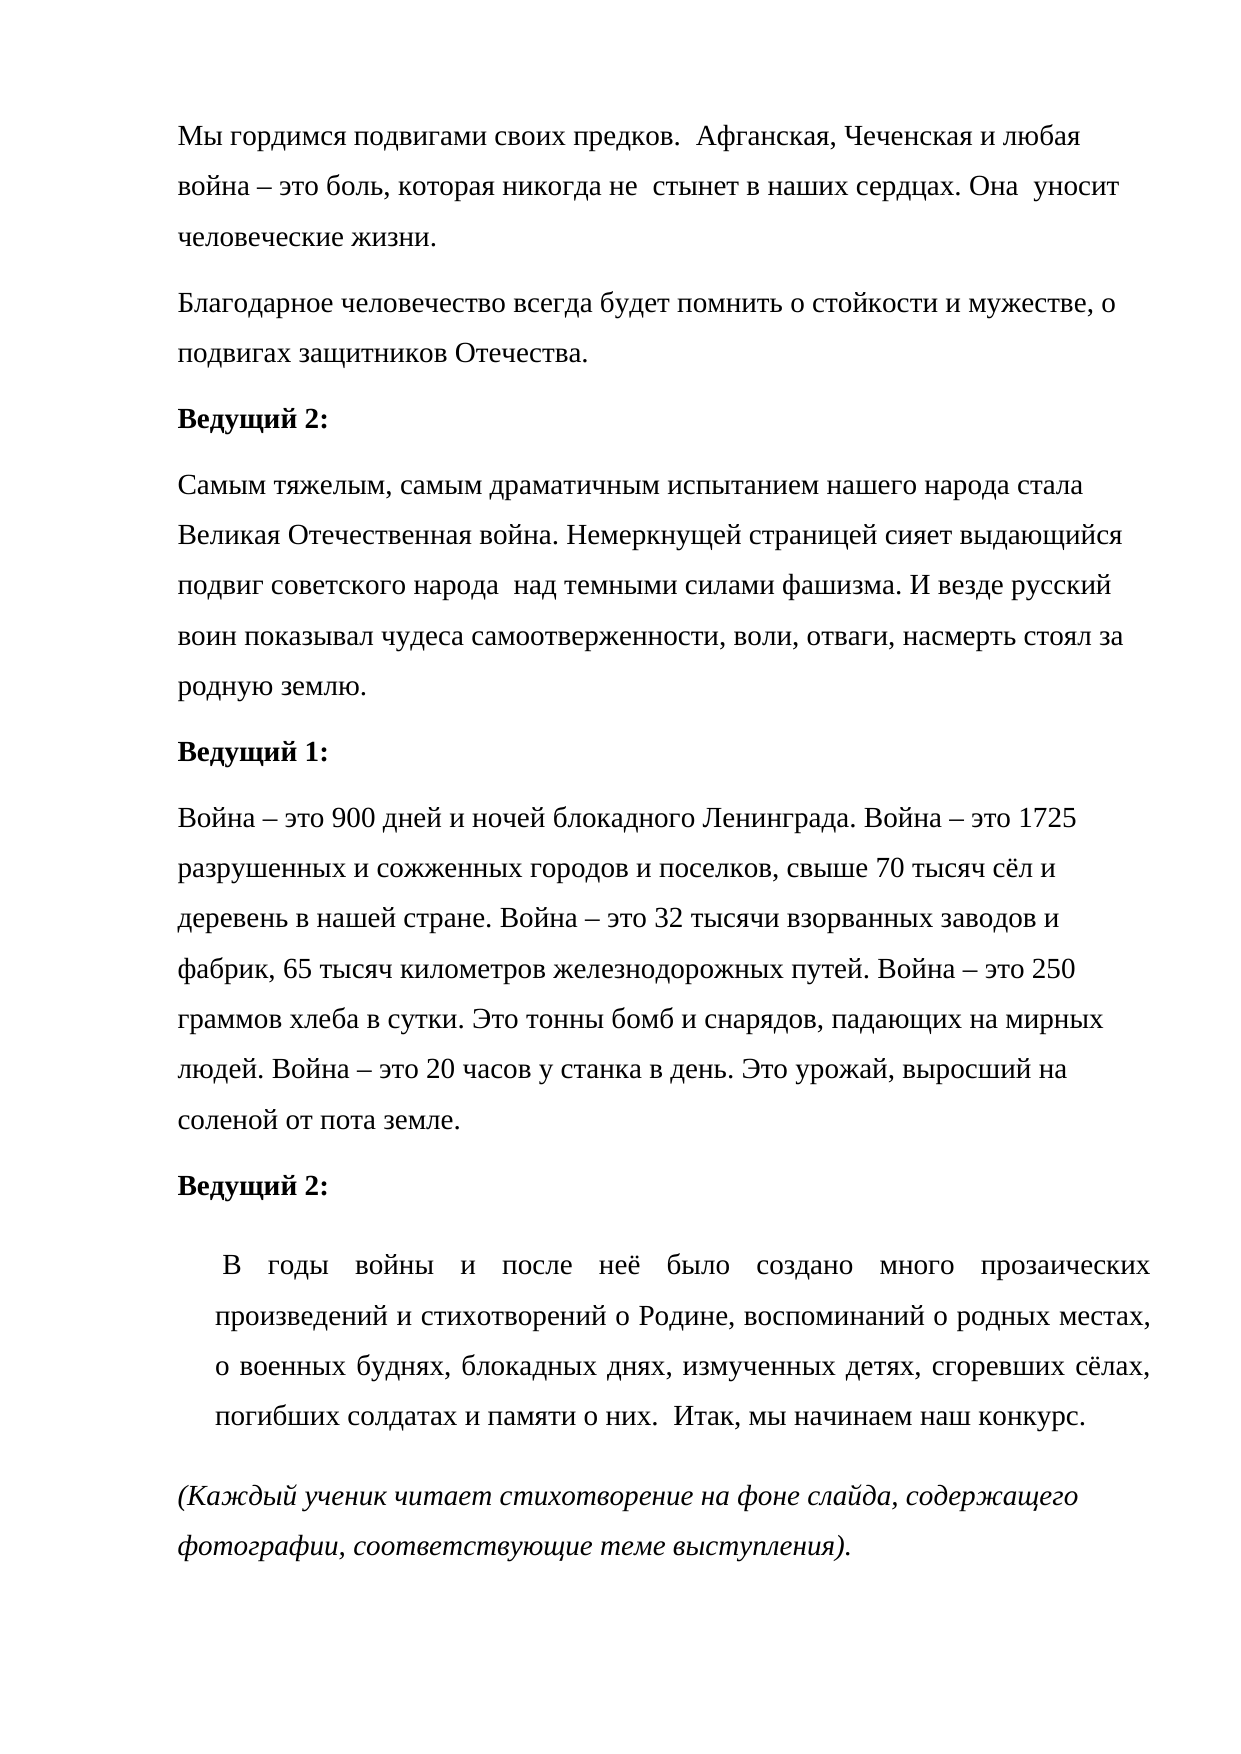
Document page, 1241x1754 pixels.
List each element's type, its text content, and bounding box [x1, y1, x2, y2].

text Война – это 900 дней и ночей блокадного Ленинграда. Война – это 1725 разрушенных и сожженных городов и поселков, свыше 70 тысяч сёл и деревень в нашей стране. Война – это 32 тысячи взорванных заводов и фабрик, 65 тысяч километров железнодорожных путей. Война – это 250 граммов хлеба в сутки. Это тонны бомб и снарядов, падающих на мирных людей. Война – это 20 часов у станка в день. Это урожай, выросший на соленой от пота земле. [177, 800, 1152, 1135]
text Ведущий 1: [177, 734, 1152, 768]
text Благодарное человечество всегда будет помнить о стойкости и мужестве, о подвигах защитников Отечества. [177, 285, 1152, 368]
text В годы войны и после неё было создано много прозаических произведений и стихотворений о Родине, воспоминаний о родных местах, о военных буднях, блокадных днях, измученных детях, сгоревших сёлах, погибших солдатах и памяти о них. Итак, мы начинаем наш конкурс. [215, 1247, 1152, 1432]
text Мы гордимся подвигами своих предков. Афганская, Чеченская и любая война – это боль, которая никогда не стынет в наших сердцах. Она уносит человеческие жизни. [177, 118, 1152, 252]
text Ведущий 2: [177, 401, 1152, 434]
text (Каждый ученик читает стихотворение на фоне слайда, содержащего фотографии, соответствующие теме выступления). [177, 1478, 1152, 1562]
text Самым тяжелым, самым драматичным испытанием нашего народа стала Великая Отечественная война. Немеркнущей страницей сияет выдающийся подвиг советского народа над темными силами фашизма. И везде русский воин показывал чудеса самоотверженности, воли, отваги, насмерть стоял за родную землю. [177, 467, 1152, 702]
text Ведущий 2: [177, 1168, 1152, 1201]
